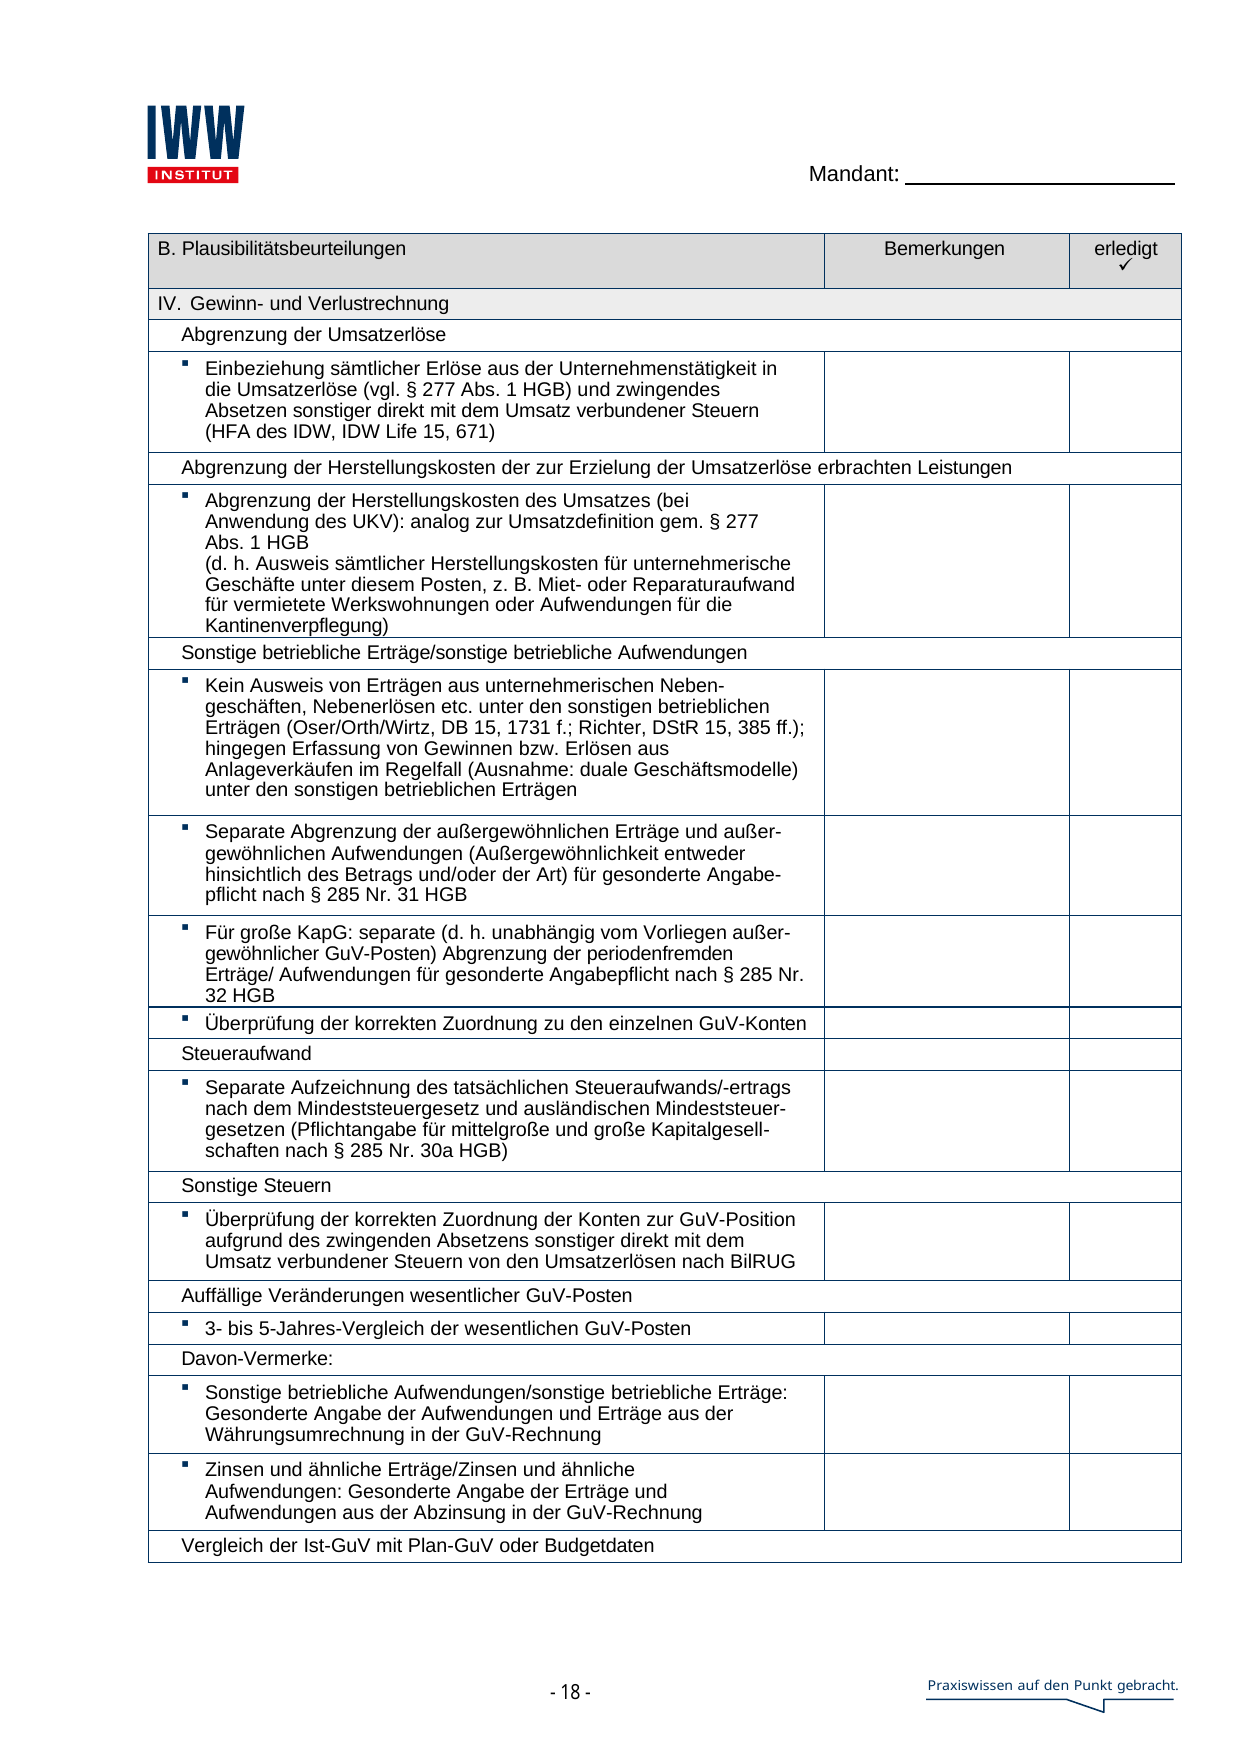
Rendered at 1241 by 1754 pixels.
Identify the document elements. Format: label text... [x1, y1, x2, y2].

table_cell [825, 1454, 1069, 1530]
table_cell Sonstige betriebliche Aufwendungen/sonstige betriebliche Erträge: Gesonderte Angabe der Aufwendungen und Erträge aus der Währungsumrechnung in der GuV-Rechnung [149, 1376, 824, 1453]
table_cell Zinsen und ähnliche Erträge/Zinsen und ähnliche Aufwendungen: Gesonderte Angabe der Erträge und Aufwendungen aus der Abzinsung in der GuV-Rechnung [149, 1454, 824, 1530]
table_header erledigt [1070, 234, 1181, 288]
table_cell [1070, 816, 1181, 915]
table_cell Überprüfung der korrekten Zuordnung zu den einzelnen GuV-Konten [149, 1008, 824, 1038]
table_cell [1070, 1203, 1181, 1280]
table_cell Für große KapG: separate (d. h. unabhängig vom Vorliegen außer- gewöhnlicher GuV-Posten) Abgrenzung der periodenfremden Erträge/ Aufwendungen für gesonderte Angabepflicht nach § 285 Nr. 32 HGB [149, 916, 824, 1006]
table_cell [825, 670, 1069, 815]
table_cell [1070, 1008, 1181, 1038]
table_cell [825, 816, 1069, 915]
table_cell [825, 1313, 1069, 1343]
table_cell Vergleich der Ist-GuV mit Plan-GuV oder Budgetdaten [149, 1531, 1181, 1562]
table_header B. Plausibilitätsbeurteilungen [149, 234, 824, 288]
table_cell [1070, 916, 1181, 1006]
table_cell Sonstige betriebliche Erträge/sonstige betriebliche Aufwendungen [149, 638, 1181, 668]
table_cell [825, 1039, 1069, 1070]
table_cell [1070, 670, 1181, 815]
table_cell [1070, 1376, 1181, 1453]
table_cell Abgrenzung der Umsatzerlöse [149, 320, 1181, 351]
table_cell Abgrenzung der Herstellungskosten des Umsatzes (bei Anwendung des UKV): analog zur Umsatzdefinition gem. § 277 Abs. 1 HGB (d. h. Ausweis sämtlicher Herstellungskosten für unternehmerische Geschäfte unter diesem Posten, z. B. Miet- oder Reparaturaufwand für vermietete Werkswohnungen oder Aufwendungen für die Kantinenverpflegung) [149, 485, 824, 637]
table_cell Sonstige Steuern [149, 1172, 1181, 1202]
table_cell [825, 1376, 1069, 1453]
table_cell Kein Ausweis von Erträgen aus unternehmerischen Neben- geschäften, Nebenerlösen etc. unter den sonstigen betrieblichen Erträgen (Oser/Orth/Wirtz, DB 15, 1731 f.; Richter, DStR 15, 385 ff.); hingegen Erfassung von Gewinnen bzw. Erlösen aus Anlageverkäufen im Regelfall (Ausnahme: duale Geschäftsmodelle) unter den sonstigen betrieblichen Erträgen [149, 670, 824, 815]
table_cell [1070, 1071, 1181, 1171]
table_cell Abgrenzung der Herstellungskosten der zur Erzielung der Umsatzerlöse erbrachten Leistungen [149, 453, 1181, 483]
table_cell Auffällige Veränderungen wesentlicher GuV-Posten [149, 1281, 1181, 1312]
table_cell [825, 1071, 1069, 1171]
table_cell Separate Abgrenzung der außergewöhnlichen Erträge und außer- gewöhnlichen Aufwendungen (Außergewöhnlichkeit entweder hinsichtlich des Betrags und/oder der Art) für gesonderte Angabe- pflicht nach § 285 Nr. 31 HGB [149, 816, 824, 915]
table_cell Separate Aufzeichnung des tatsächlichen Steueraufwands/-ertrags nach dem Mindeststeuergesetz und ausländischen Mindeststeuer- gesetzen (Pflichtangabe für mittelgroße und große Kapitalgesell- schaften nach § 285 Nr. 30a HGB) [149, 1071, 824, 1171]
table_cell IV. Gewinn- und Verlustrechnung [149, 289, 1181, 319]
table_cell Einbeziehung sämtlicher Erlöse aus der Unternehmenstätigkeit in die Umsatzerlöse (vgl. § 277 Abs. 1 HGB) und zwingendes Absetzen sonstiger direkt mit dem Umsatz verbundener Steuern (HFA des IDW, IDW Life 15, 671) [149, 352, 824, 452]
table_cell [1070, 1313, 1181, 1343]
table_cell [1070, 352, 1181, 452]
table_header Bemerkungen [825, 234, 1069, 288]
table_cell [825, 1203, 1069, 1280]
table_cell Überprüfung der korrekten Zuordnung der Konten zur GuV-Position aufgrund des zwingenden Absetzens sonstiger direkt mit dem Umsatz verbundener Steuern von den Umsatzerlösen nach BilRUG [149, 1203, 824, 1280]
table_cell [825, 916, 1069, 1006]
table_cell 3- bis 5-Jahres-Vergleich der wesentlichen GuV-Posten [149, 1313, 824, 1343]
table_cell [1070, 485, 1181, 637]
table_cell [1070, 1039, 1181, 1070]
table_cell Steueraufwand [149, 1039, 824, 1070]
table_cell [825, 485, 1069, 637]
table_cell Davon-Vermerke: [149, 1345, 1181, 1375]
table_cell [1070, 1454, 1181, 1530]
table_cell [825, 352, 1069, 452]
table_cell [825, 1008, 1069, 1038]
